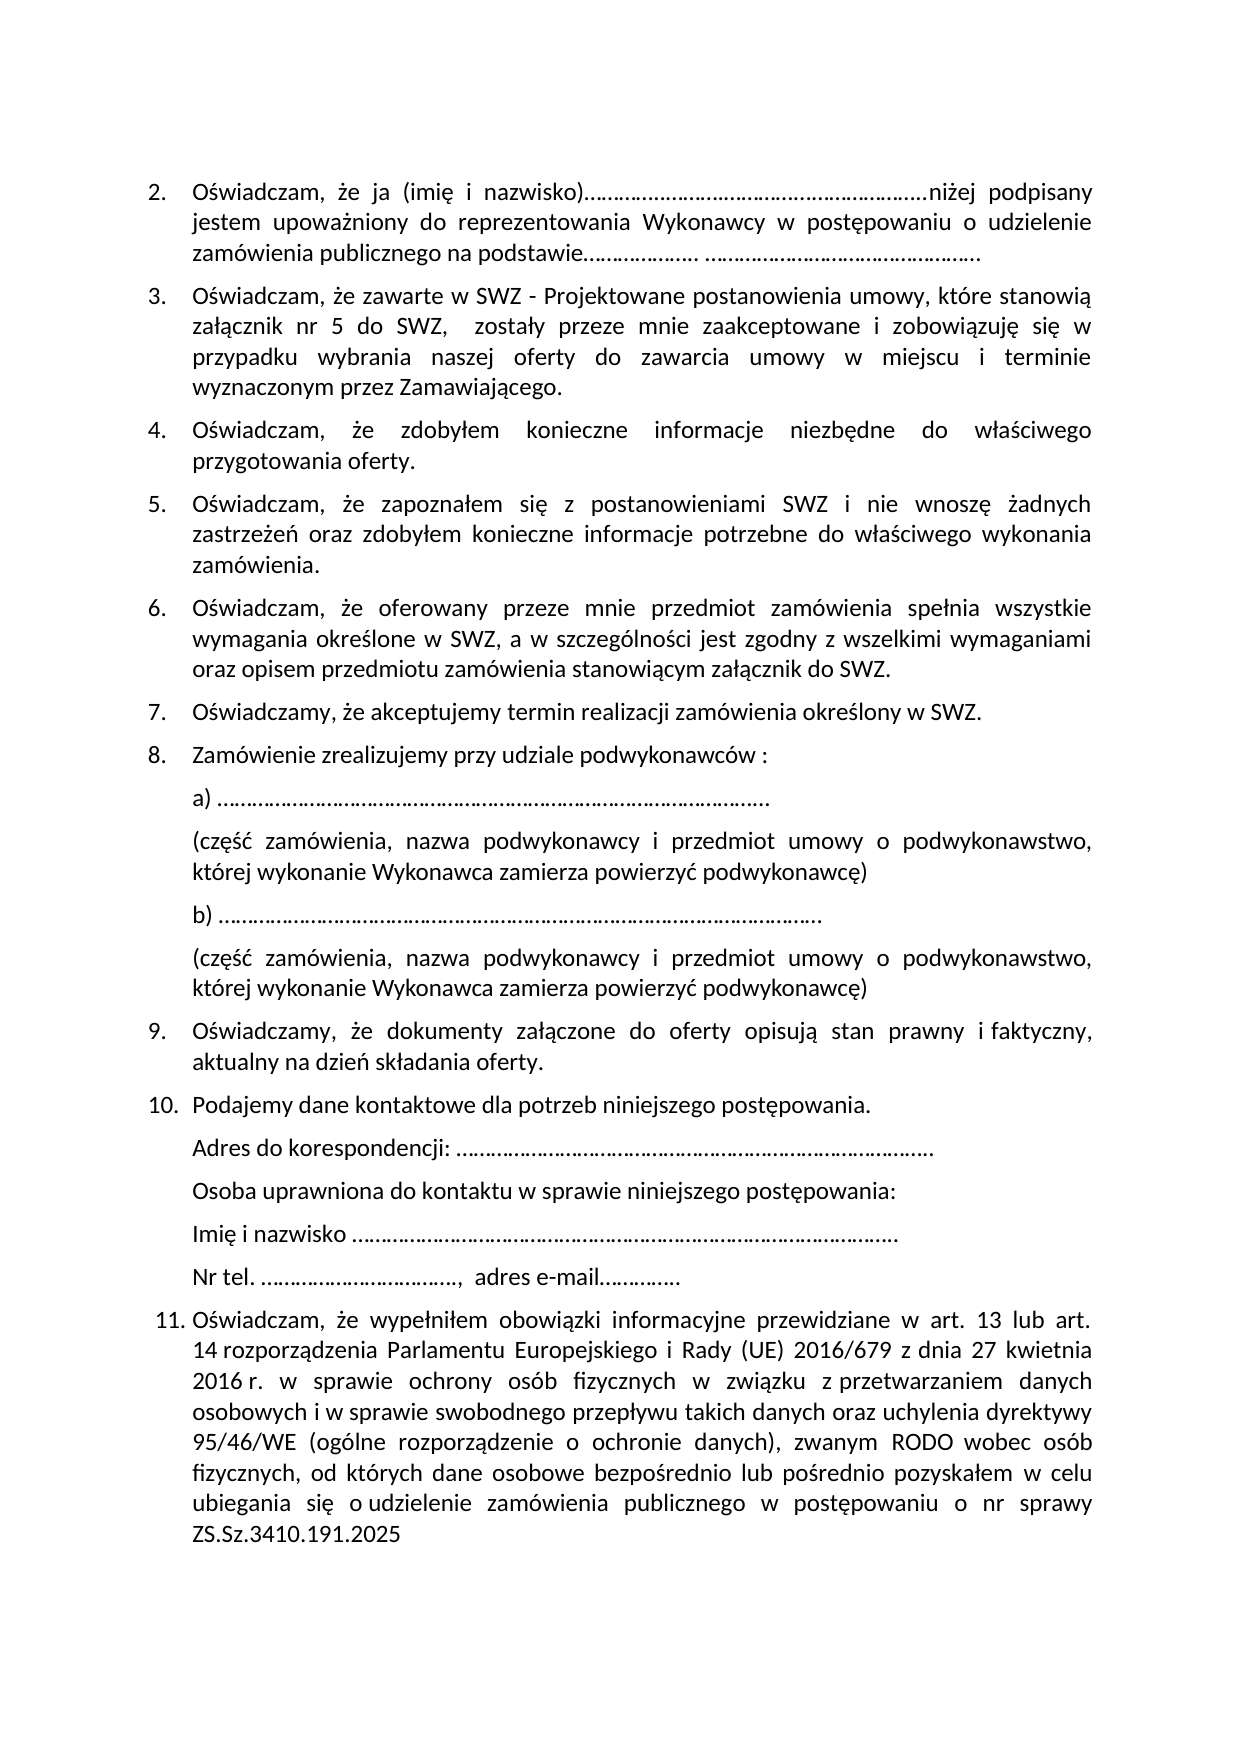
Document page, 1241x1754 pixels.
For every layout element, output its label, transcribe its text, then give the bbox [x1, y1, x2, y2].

text Imię i nazwisko ………………………………………………………………………………….. [192, 1218, 1093, 1248]
text Osoba uprawniona do kontaktu w sprawie niniejszego postępowania: [192, 1175, 1093, 1206]
list Oświadczam, że ja (imię i nazwisko)…………..……….…………...………………..niżej podpisany jestem upoważniony do reprezentowania Wykonawcy w postępowaniu o udzielenie zamówienia publicznego na podstawie……………….. ………………………………………… [148, 176, 1093, 267]
list Oświadczam, że zapoznałem się z postanowieniami SWZ i nie wnoszę żadnych zastrzeżeń oraz zdobyłem konieczne informacje potrzebne do właściwego wykonania zamówienia. [148, 488, 1093, 580]
list Oświadczamy, że akceptujemy termin realizacji zamówienia określony w SWZ. [148, 696, 1093, 727]
text Adres do korespondencji: ……………………………………………………………………….. [192, 1132, 1093, 1162]
list Oświadczam, że wypełniłem obowiązki informacyjne przewidziane w art. 13 lub art. 14 rozporządzenia Parlamentu Europejskiego i Rady (UE) 2016/679 z dnia 27 kwietnia 2016 r. w sprawie ochrony osób fizycznych w związku z przetwarzaniem danych osobowych i w sprawie swobodnego przepływu takich danych oraz uchylenia dyrektywy 95/46/WE (ogólne rozporządzenie o ochronie danych), zwanym RODO wobec osób fizycznych, od których dane osobowe bezpośrednio lub pośrednio pozyskałem w celu ubiegania się o udzielenie zamówienia publicznego w postępowaniu o nr sprawy ZS.Sz.3410.191.2025 [154, 1304, 1093, 1548]
text (część zamówienia, nazwa podwykonawcy i przedmiot umowy o podwykonawstwo, której wykonanie Wykonawca zamierza powierzyć podwykonawcę) [192, 825, 1093, 886]
list Oświadczam, że oferowany przeze mnie przedmiot zamówienia spełnia wszystkie wymagania określone w SWZ, a w szczególności jest zgodny z wszelkimi wymaganiami oraz opisem przedmiotu zamówienia stanowiącym załącznik do SWZ. [148, 592, 1093, 684]
text (część zamówienia, nazwa podwykonawcy i przedmiot umowy o podwykonawstwo, której wykonanie Wykonawca zamierza powierzyć podwykonawcę) [192, 942, 1093, 1003]
list Zamówienie zrealizujemy przy udziale podwykonawców : [148, 739, 1093, 770]
text Nr tel. ……………………………., adres e-mail………….. [192, 1261, 1093, 1292]
list Oświadczam, że zawarte w SWZ - Projektowane postanowienia umowy, które stanowią załącznik nr 5 do SWZ, zostały przeze mnie zaakceptowane i zobowiązuję się w przypadku wybrania naszej oferty do zawarcia umowy w miejscu i terminie wyznaczonym przez Zamawiającego. [148, 280, 1093, 402]
list Podajemy dane kontaktowe dla potrzeb niniejszego postępowania. [148, 1089, 1093, 1119]
list Oświadczamy, że dokumenty załączone do oferty opisują stan prawny i faktyczny, aktualny na dzień składania oferty. [148, 1015, 1093, 1076]
list Oświadczam, że zdobyłem konieczne informacje niezbędne do właściwego przygotowania oferty. [148, 414, 1093, 476]
text a) …………………………………………………………………………………... [192, 782, 1093, 813]
text b) …………………………………………………………………………………………… [192, 899, 1093, 929]
